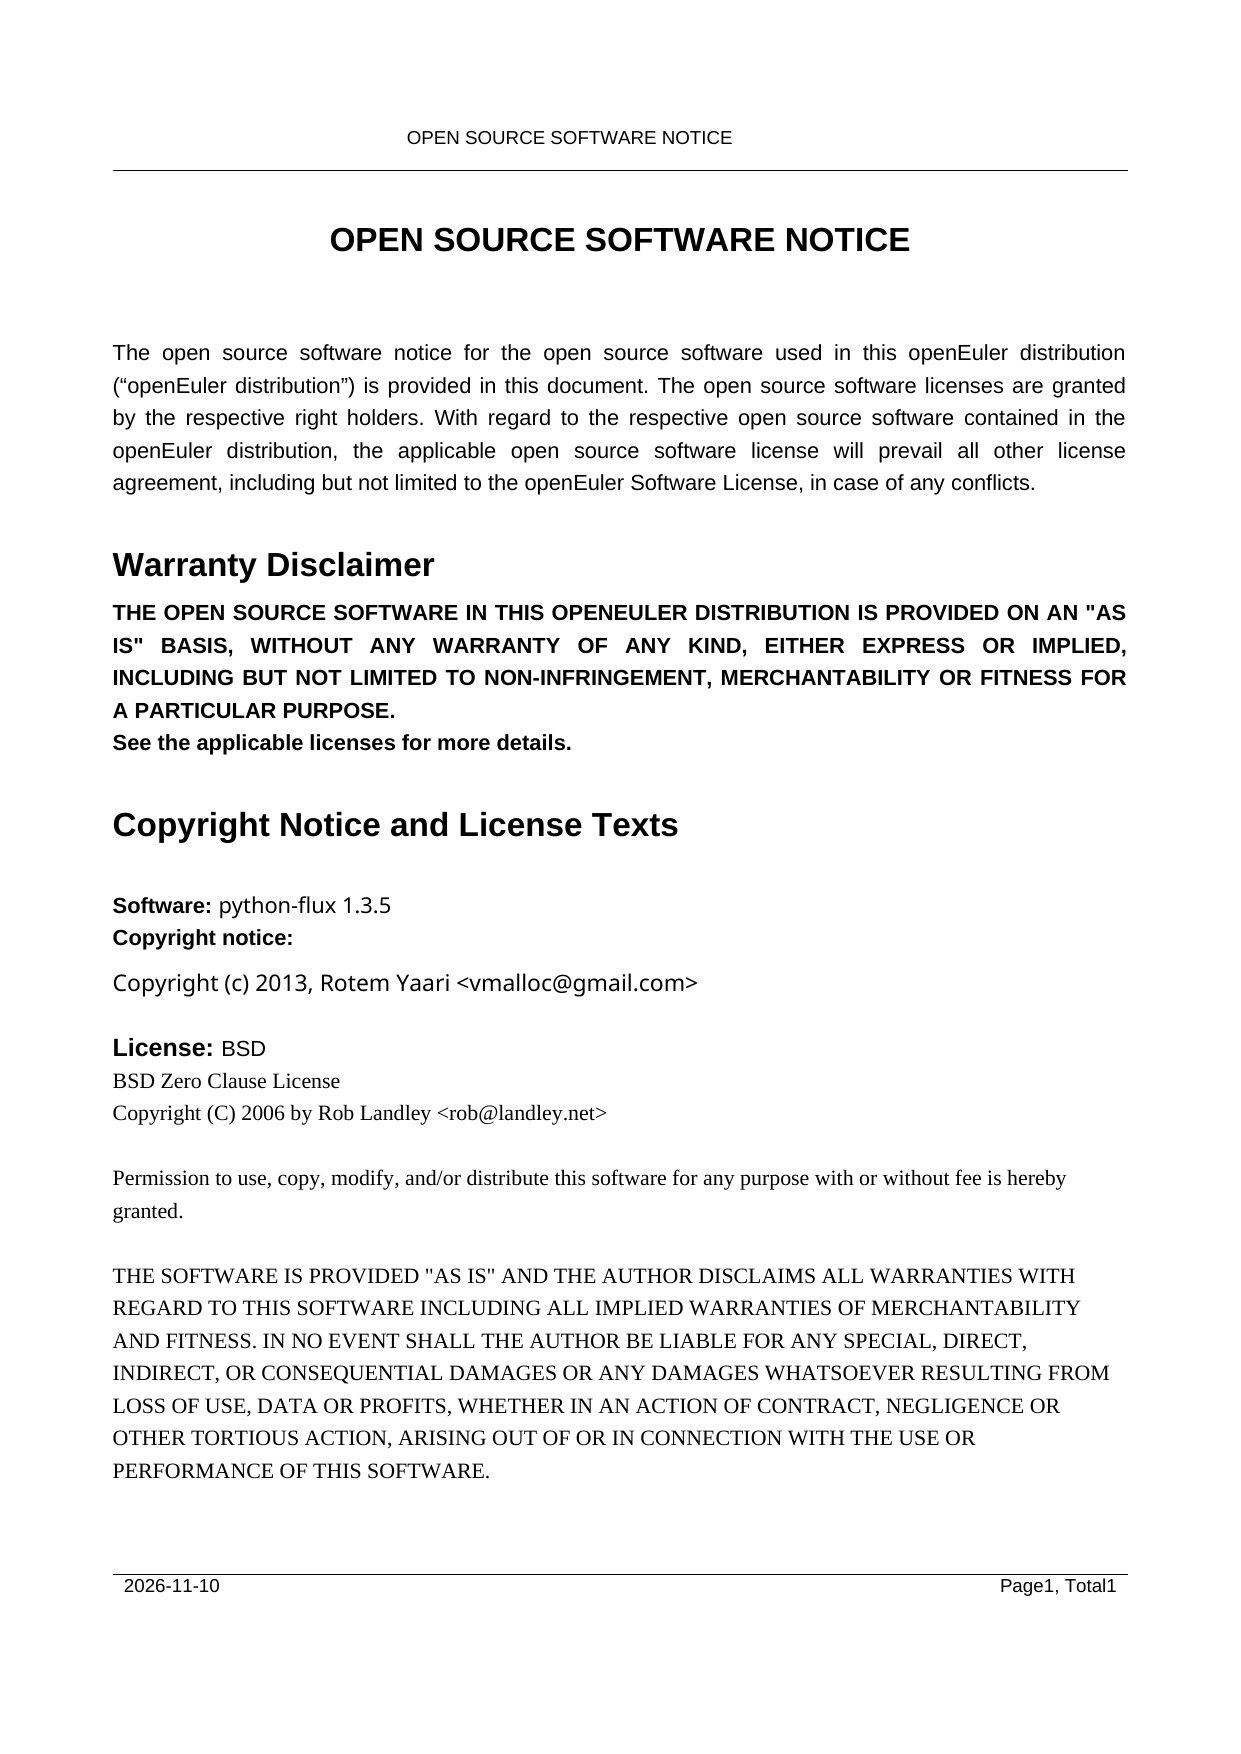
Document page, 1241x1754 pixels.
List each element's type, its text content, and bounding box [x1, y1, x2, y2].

text Copyright notice: [112, 921, 1128, 954]
text Warranty Disclaimer [112, 531, 1128, 596]
text Copyright Notice and License Texts [112, 791, 1128, 856]
text License: BSD [112, 1031, 1128, 1064]
text THE OPEN SOURCE SOFTWARE IN THIS OPENEULER DISTRIBUTION IS PROVIDED ON AN "AS IS" BASIS, WITHOUT ANY WARRANTY OF ANY KIND, EITHER EXPRESS OR IMPLIED, INCLUDING BUT NOT LIMITED TO NON-INFRINGEMENT, MERCHANTABILITY OR FITNESS FOR A PARTICULAR PURPOSE. See the applicable licenses for more details. [112, 596, 1128, 759]
text BSD Zero Clause License Copyright (C) 2006 by Rob Landley <rob@landley.net> Permission to use, copy, modify, and/or distribute this software for any purpose with or without fee is hereby granted. THE SOFTWARE IS PROVIDED "AS IS" AND THE AUTHOR DISCLAIMS ALL WARRANTIES WITH REGARD TO THIS SOFTWARE INCLUDING ALL IMPLIED WARRANTIES OF MERCHANTABILITY AND FITNESS. IN NO EVENT SHALL THE AUTHOR BE LIABLE FOR ANY SPECIAL, DIRECT, INDIRECT, OR CONSEQUENTIAL DAMAGES OR ANY DAMAGES WHATSOEVER RESULTING FROM LOSS OF USE, DATA OR PROFITS, WHETHER IN AN ACTION OF CONTRACT, NEGLIGENCE OR OTHER TORTIOUS ACTION, ARISING OUT OF OR IN CONNECTION WITH THE USE OR PERFORMANCE OF THIS SOFTWARE. [112, 1064, 1128, 1519]
text Copyright (c) 2013, Rotem Yaari <vmalloc@gmail.com> [112, 966, 1128, 1031]
text OPEN SOURCE SOFTWARE NOTICE [112, 206, 1128, 271]
text The open source software notice for the open source software used in this openEuler distribution (“openEuler distribution”) is provided in this document. The open source software licenses are granted by the respective right holders. With regard to the respective open source software contained in the openEuler distribution, the applicable open source software license will prevail all other license agreement, including but not limited to the openEuler Software License, in case of any conflicts. [112, 336, 1128, 499]
title Software: python-flux 1.3.5 [112, 889, 1128, 921]
